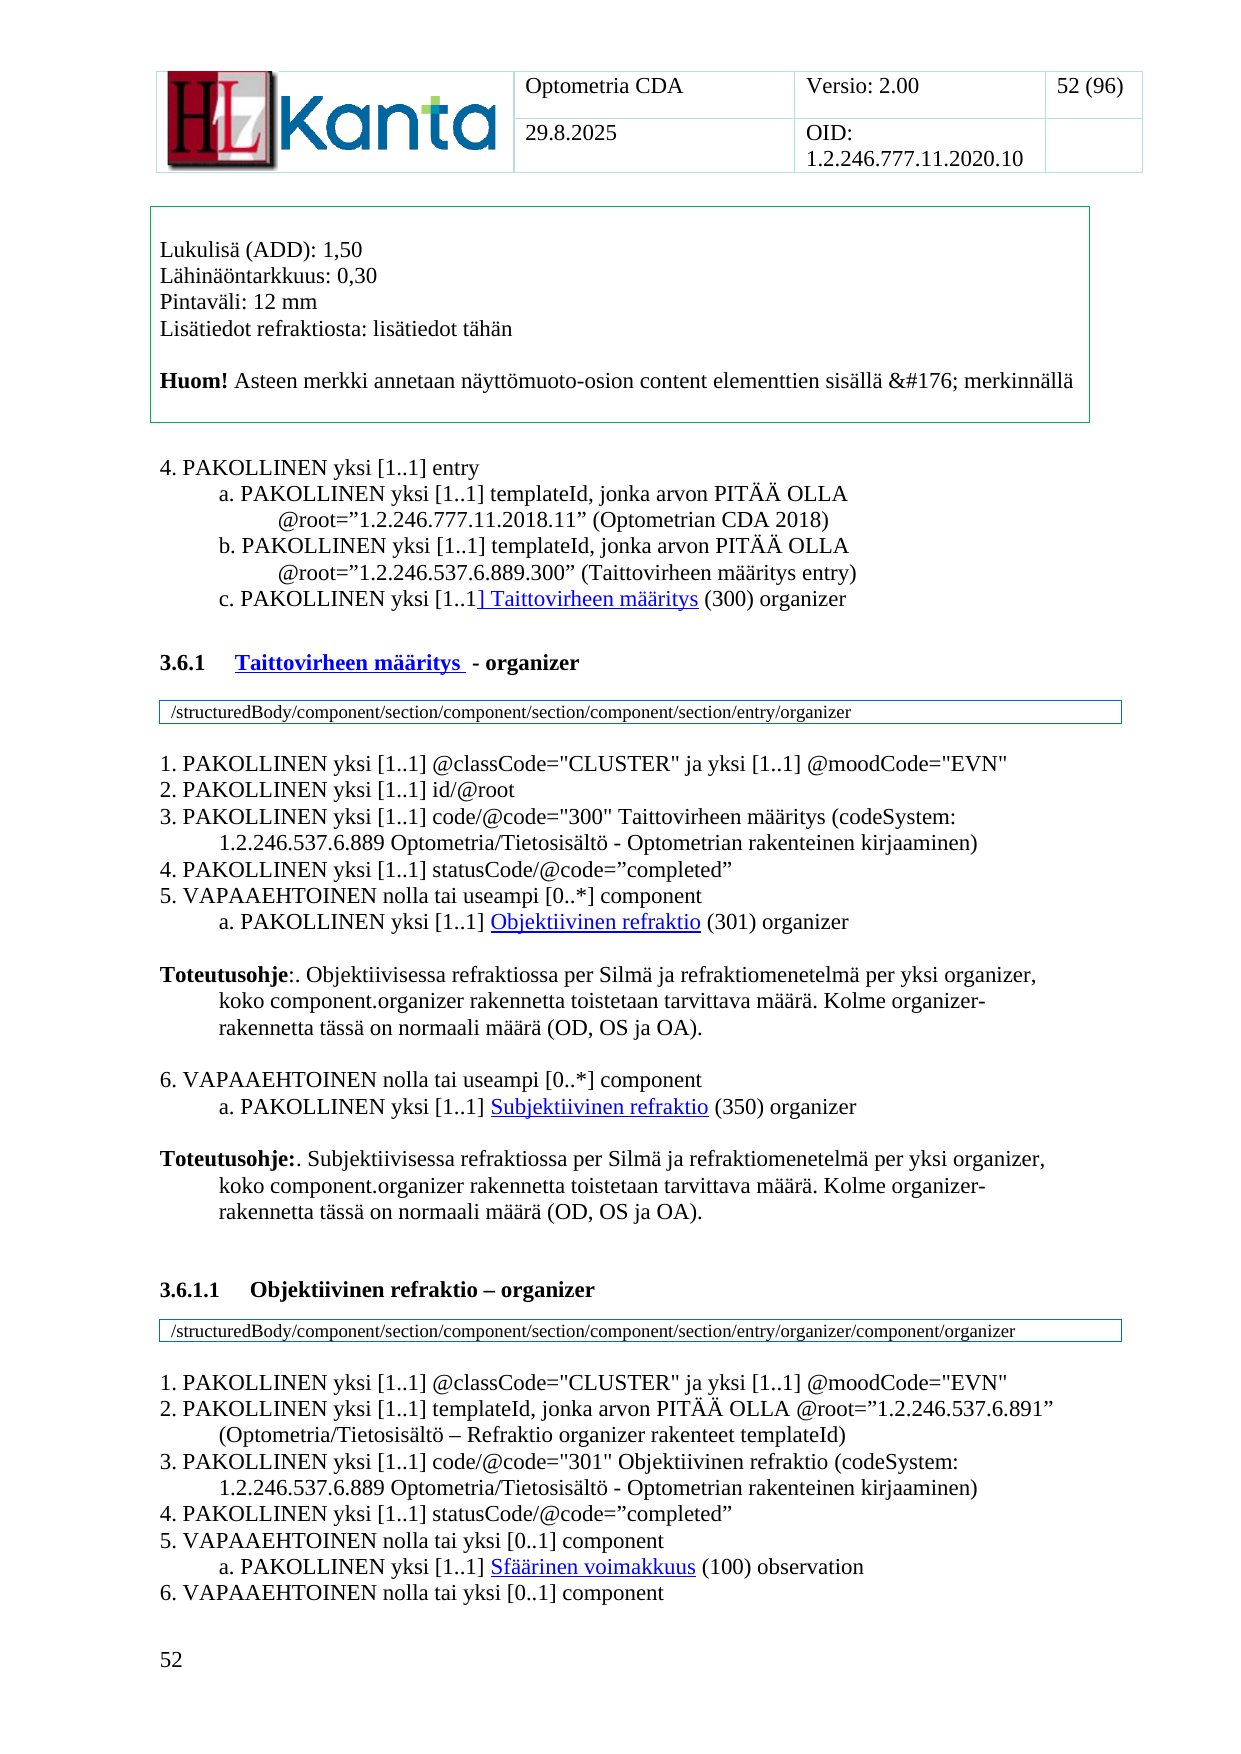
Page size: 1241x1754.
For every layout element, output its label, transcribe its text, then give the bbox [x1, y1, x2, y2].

picture [281, 96, 496, 150]
subtitle Objektiivinen refraktio – organizer [159, 1276, 1081, 1302]
text Toteutusohje:. Subjektiivisessa refraktiossa per Silmä ja refraktiomenetelmä per yksi organizer, koko component.organizer rakennetta toistetaan tarvittava määrä. Kolme organizer-rakennetta tässä on normaali määrä (OD, OS ja OA). [159, 1146, 1081, 1224]
text Huom! Asteen merkki annetaan näyttömuoto-osion content elementtien sisällä &#176; merkinnällä [159, 367, 1081, 394]
text 2. PAKOLLINEN yksi [1..1] templateId, jonka arvon PITÄÄ OLLA @root=”1.2.246.537.6.891” (Optometria/Tietosisältö – Refraktio organizer rakenteet templateId) [159, 1395, 1081, 1448]
text 3. PAKOLLINEN yksi [1..1] code/@code="301" Objektiivinen refraktio (codeSystem: 1.2.246.537.6.889 Optometria/Tietosisältö - Optometrian rakenteinen kirjaaminen) [159, 1448, 1081, 1500]
text Lukulisä (ADD): 1,50 [159, 236, 1081, 262]
text 5. VAPAAEHTOINEN nolla tai useampi [0..*] component [159, 882, 1081, 908]
text Pintaväli: 12 mm [159, 288, 1081, 315]
text 3. PAKOLLINEN yksi [1..1] code/@code="300" Taittovirheen määritys (codeSystem: 1.2.246.537.6.889 Optometria/Tietosisältö - Optometrian rakenteinen kirjaaminen) [159, 803, 1081, 856]
text Toteutusohje:. Objektiivisessa refraktiossa per Silmä ja refraktiomenetelmä per yksi organizer, koko component.organizer rakennetta toistetaan tarvittava määrä. Kolme organizer-rakennetta tässä on normaali määrä (OD, OS ja OA). [159, 961, 1081, 1040]
table_header /structuredBody/component/section/component/section/component/section/entry/organizer/component/organizer [160, 1320, 1121, 1341]
text b. PAKOLLINEN yksi [1..1] templateId, jonka arvon PITÄÄ OLLA @root=”1.2.246.537.6.889.300” (Taittovirheen määritys entry) [218, 533, 1081, 585]
text a. PAKOLLINEN yksi [1..1] Subjektiivinen refraktio (350) organizer [218, 1093, 1081, 1119]
text 2. PAKOLLINEN yksi [1..1] id/@root [159, 777, 1081, 803]
text 4. PAKOLLINEN yksi [1..1] entry [159, 453, 1081, 480]
text 1. PAKOLLINEN yksi [1..1] @classCode="CLUSTER" ja yksi [1..1] @moodCode="EVN" [159, 750, 1081, 777]
text Lisätiedot refraktiosta: lisätiedot tähän [159, 315, 1081, 341]
text a. PAKOLLINEN yksi [1..1] Sfäärinen voimakkuus (100) observation [218, 1553, 1081, 1579]
text c. PAKOLLINEN yksi [1..1] Taittovirheen määritys (300) organizer [218, 585, 1081, 612]
table_header /structuredBody/component/section/component/section/component/section/entry/organizer [160, 701, 1121, 723]
subtitle Taittovirheen määritys - organizer [159, 649, 1081, 676]
text 4. PAKOLLINEN yksi [1..1] statusCode/@code=”completed” [159, 856, 1081, 882]
text Lähinäöntarkkuus: 0,30 [159, 262, 1081, 288]
text a. PAKOLLINEN yksi [1..1] Objektiivinen refraktio (301) organizer [218, 908, 1081, 935]
text 6. VAPAAEHTOINEN nolla tai yksi [0..1] component [159, 1579, 1081, 1606]
text a. PAKOLLINEN yksi [1..1] templateId, jonka arvon PITÄÄ OLLA @root=”1.2.246.777.11.2018.11” (Optometrian CDA 2018) [218, 480, 1081, 533]
text 1. PAKOLLINEN yksi [1..1] @classCode="CLUSTER" ja yksi [1..1] @moodCode="EVN" [159, 1369, 1081, 1395]
picture [167, 71, 279, 171]
text 4. PAKOLLINEN yksi [1..1] statusCode/@code=”completed” [159, 1500, 1081, 1527]
text 6. VAPAAEHTOINEN nolla tai useampi [0..*] component [159, 1066, 1081, 1093]
text 5. VAPAAEHTOINEN nolla tai yksi [0..1] component [159, 1527, 1081, 1553]
